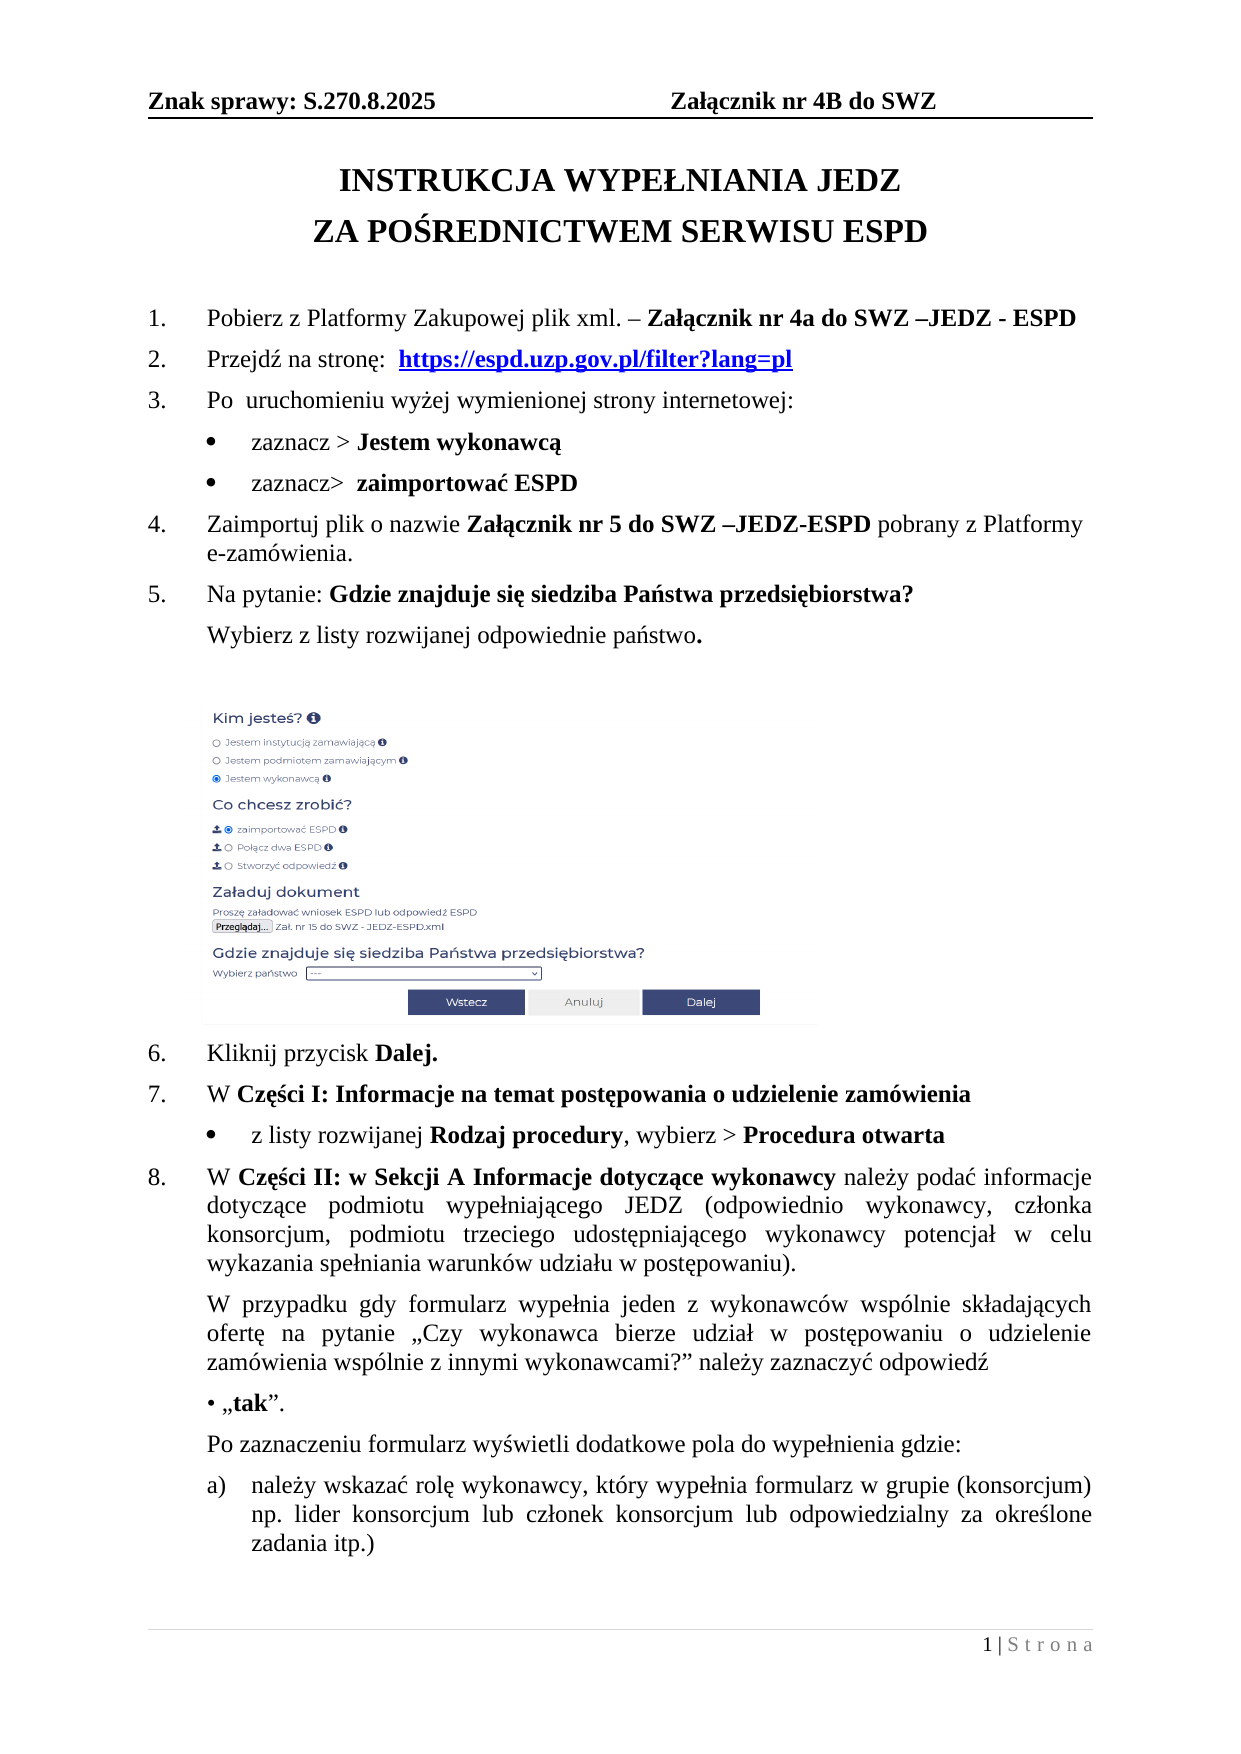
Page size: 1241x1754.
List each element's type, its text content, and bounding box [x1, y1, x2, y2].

list W Części II: w Sekcji A Informacje dotyczące wykonawcy należy podać informacje dotyczące podmiotu wypełniającego JEDZ (odpowiednio wykonawcy, członka konsorcjum, podmiotu trzeciego udostępniającego wykonawcy potencjał w celu wykazania spełniania warunków udziału w postępowaniu). [148, 1162, 1093, 1277]
list zaznacz> zaimportować ESPD [207, 468, 1093, 497]
list należy wskazać rolę wykonawcy, który wypełnia formularz w grupie (konsorcjum) np. lider konsorcjum lub członek konsorcjum lub odpowiedzialny za określone zadania itp.) [207, 1471, 1093, 1557]
list W Części I: Informacje na temat postępowania o udzielenie zamówienia [148, 1079, 1093, 1108]
list Wybierz z listy rozwijanej odpowiednie państwo. [207, 621, 1093, 649]
list z listy rozwijanej Rodzaj procedury, wybierz > Procedura otwarta [207, 1121, 1093, 1149]
text ZA POŚREDNICTWEM SERWISU ESPD [148, 211, 1093, 249]
list Po uruchomieniu wyżej wymienionej strony internetowej: [148, 386, 1093, 414]
list Pobierz z Platformy Zakupowej plik xml. – Załącznik nr 4a do SWZ –JEDZ - ESPD [148, 303, 1093, 332]
list Po zaznaczeniu formularz wyświetli dodatkowe pola do wypełnienia gdzie: [207, 1429, 1093, 1458]
list Przejdź na stronę: https://espd.uzp.gov.pl/filter?lang=pl [148, 344, 1093, 373]
picture [177, 703, 818, 1026]
list Na pytanie: Gdzie znajduje się siedziba Państwa przedsiębiorstwa? [148, 579, 1093, 608]
text INSTRUKCJA WYPEŁNIANIA JEDZ [148, 160, 1093, 198]
list W przypadku gdy formularz wypełnia jeden z wykonawców wspólnie składających ofertę na pytanie „Czy wykonawca bierze udział w postępowaniu o udzielenie zamówienia wspólnie z innymi wykonawcami?” należy zaznaczyć odpowiedź [207, 1289, 1093, 1376]
list Kliknij przycisk Dalej. [148, 1038, 1093, 1067]
list zaznacz > Jestem wykonawcą [207, 427, 1093, 456]
list • „tak”. [207, 1388, 1093, 1417]
list Zaimportuj plik o nazwie Załącznik nr 5 do SWZ –JEDZ-ESPD pobrany z Platformy e-zamówienia. [148, 509, 1093, 567]
